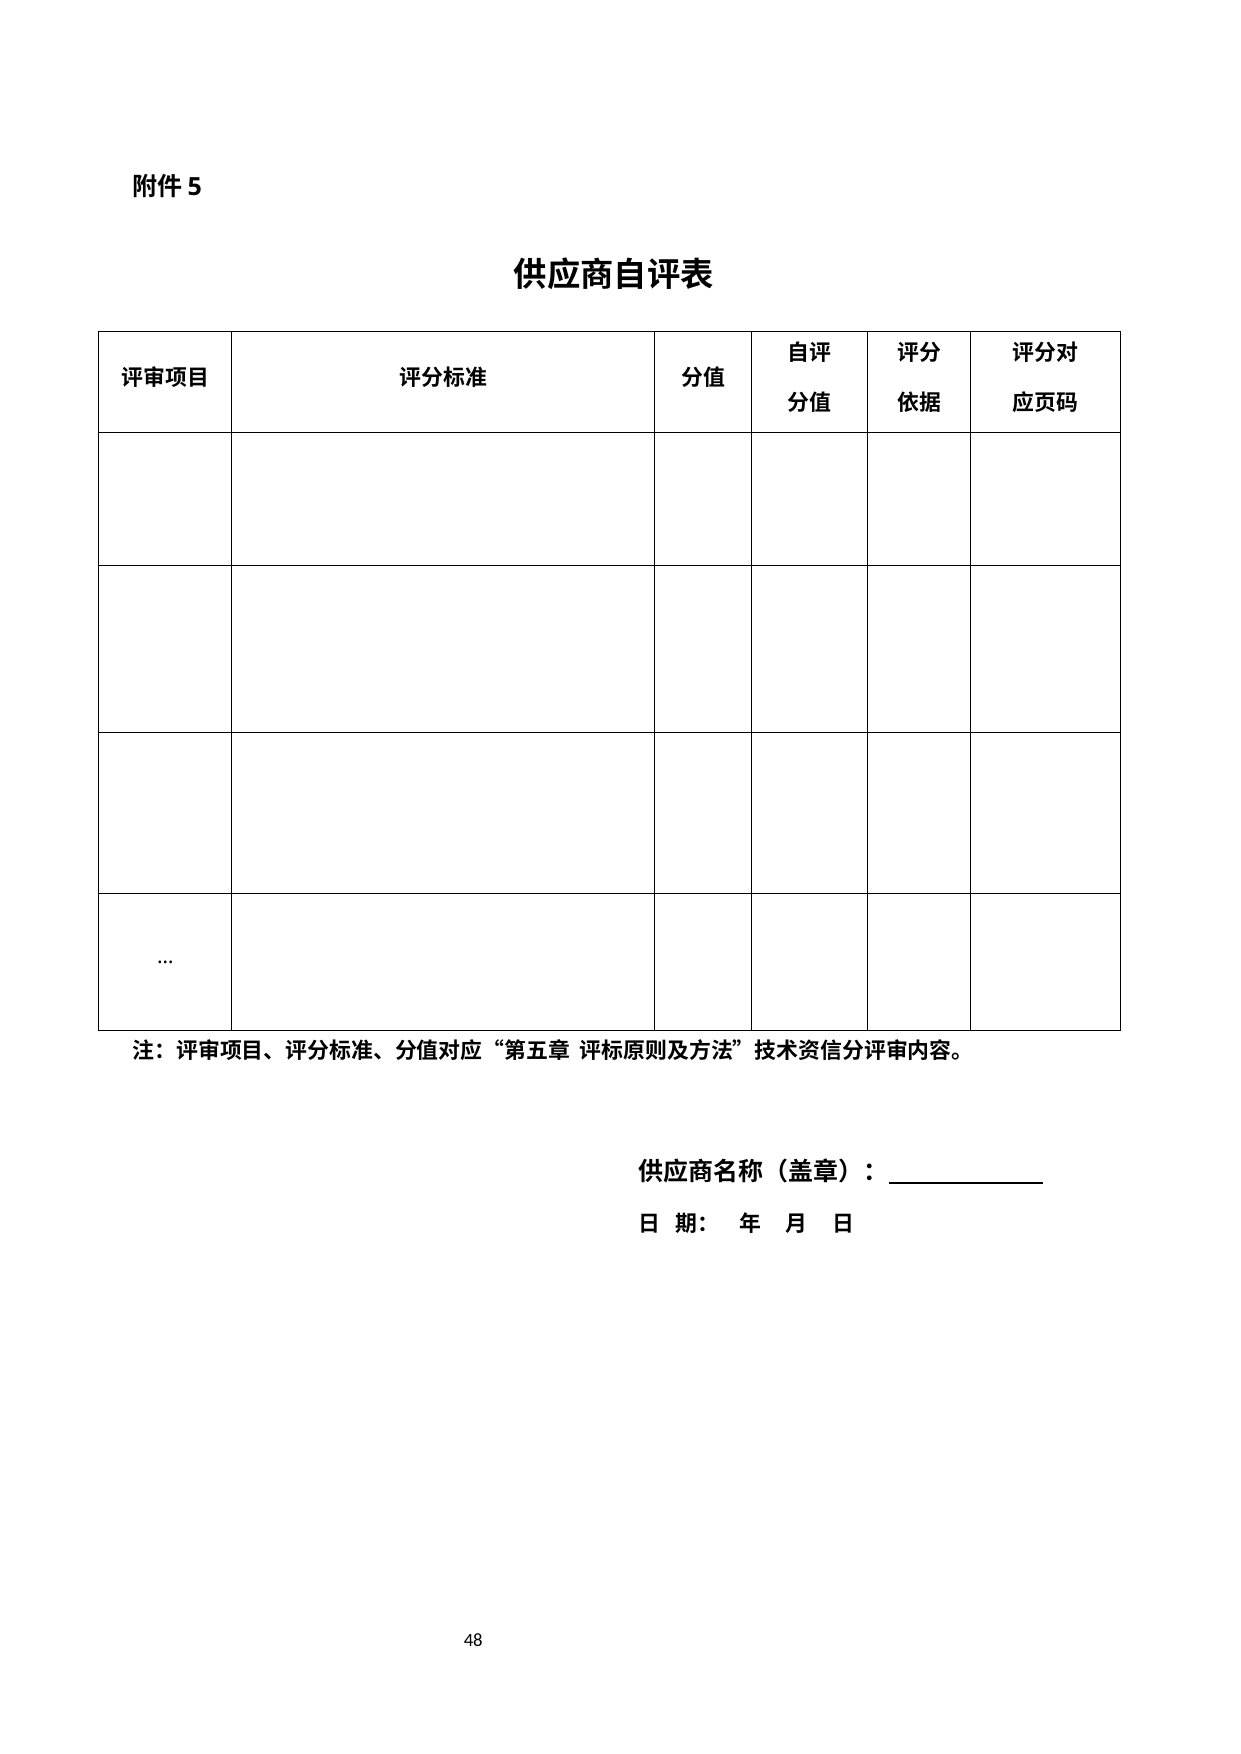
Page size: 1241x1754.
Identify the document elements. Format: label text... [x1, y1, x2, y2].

table_header 自评 分值 [752, 332, 867, 432]
table_cell [232, 433, 654, 565]
table_header 评分标准 [232, 332, 654, 432]
table_cell [655, 566, 751, 732]
table_cell [99, 733, 231, 893]
table_cell [868, 433, 970, 565]
table_cell [99, 566, 231, 732]
table_header 分值 [655, 332, 751, 432]
table_cell [232, 733, 654, 893]
table_cell [752, 894, 867, 1030]
table_cell [232, 894, 654, 1030]
table_cell [752, 566, 867, 732]
table_cell [971, 733, 1120, 893]
table_cell [232, 566, 654, 732]
table_header 评分对 应页码 [971, 332, 1120, 432]
text 供应商名称（盖章）： [132, 1135, 1095, 1204]
table_cell [868, 733, 970, 893]
table_cell [752, 433, 867, 565]
text 供应商自评表 [132, 237, 1095, 306]
table_cell [971, 894, 1120, 1030]
table_header 评分 依据 [868, 332, 970, 432]
table_cell [655, 894, 751, 1030]
table_cell [971, 566, 1120, 732]
table_cell [655, 733, 751, 893]
text 日 期： 年 月 日 [132, 1204, 1095, 1239]
table_cell [868, 894, 970, 1030]
table_cell [868, 566, 970, 732]
table_cell [971, 433, 1120, 565]
table_cell [655, 433, 751, 565]
table_header 评审项目 [99, 332, 231, 432]
text 附件5 [132, 150, 1095, 219]
table_cell … [99, 894, 231, 1030]
table_cell [752, 733, 867, 893]
table_cell [99, 433, 231, 565]
text 注：评审项目、评分标准、分值对应“第五章 评标原则及方法”技术资信分评审内容。 [132, 1031, 1095, 1066]
